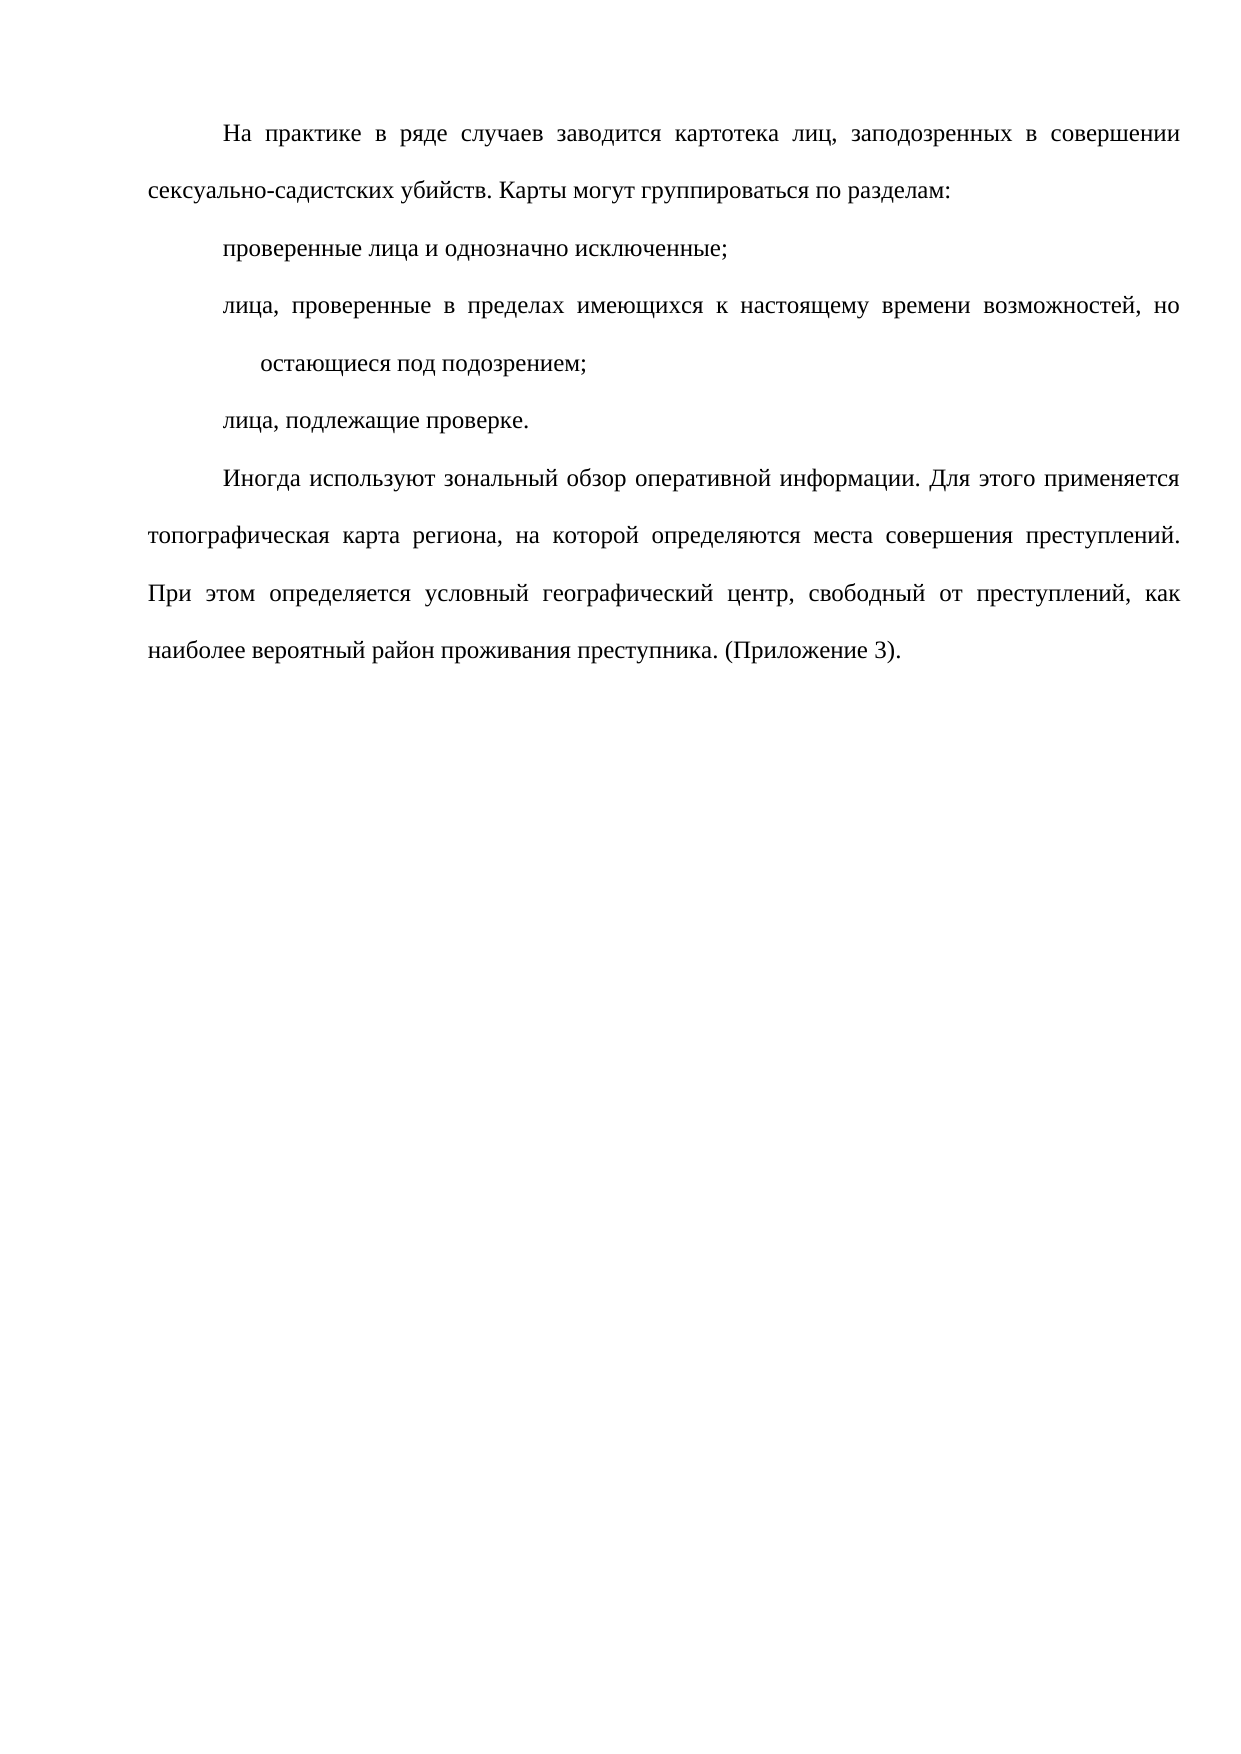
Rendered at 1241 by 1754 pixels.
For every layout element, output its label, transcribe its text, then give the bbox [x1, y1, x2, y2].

text На практике в ряде случаев заводится картотека лиц, заподозренных в совершении сексуально-садистских убийств. Карты могут группироваться по разделам: [148, 118, 1181, 204]
text лица, проверенные в пределах имеющихся к настоящему времени возможностей, но остающиеся под подозрением; [223, 291, 1181, 377]
text Иногда используют зональный обзор оперативной информации. Для этого применяется топографическая карта региона, на которой определяются места совершения преступлений. При этом определяется условный географический центр, свободный от преступлений, как наиболее вероятный район проживания преступника. (Приложение 3). [148, 463, 1181, 664]
text проверенные лица и однозначно исключенные; [223, 233, 1181, 262]
text лица, подлежащие проверке. [223, 406, 1181, 434]
